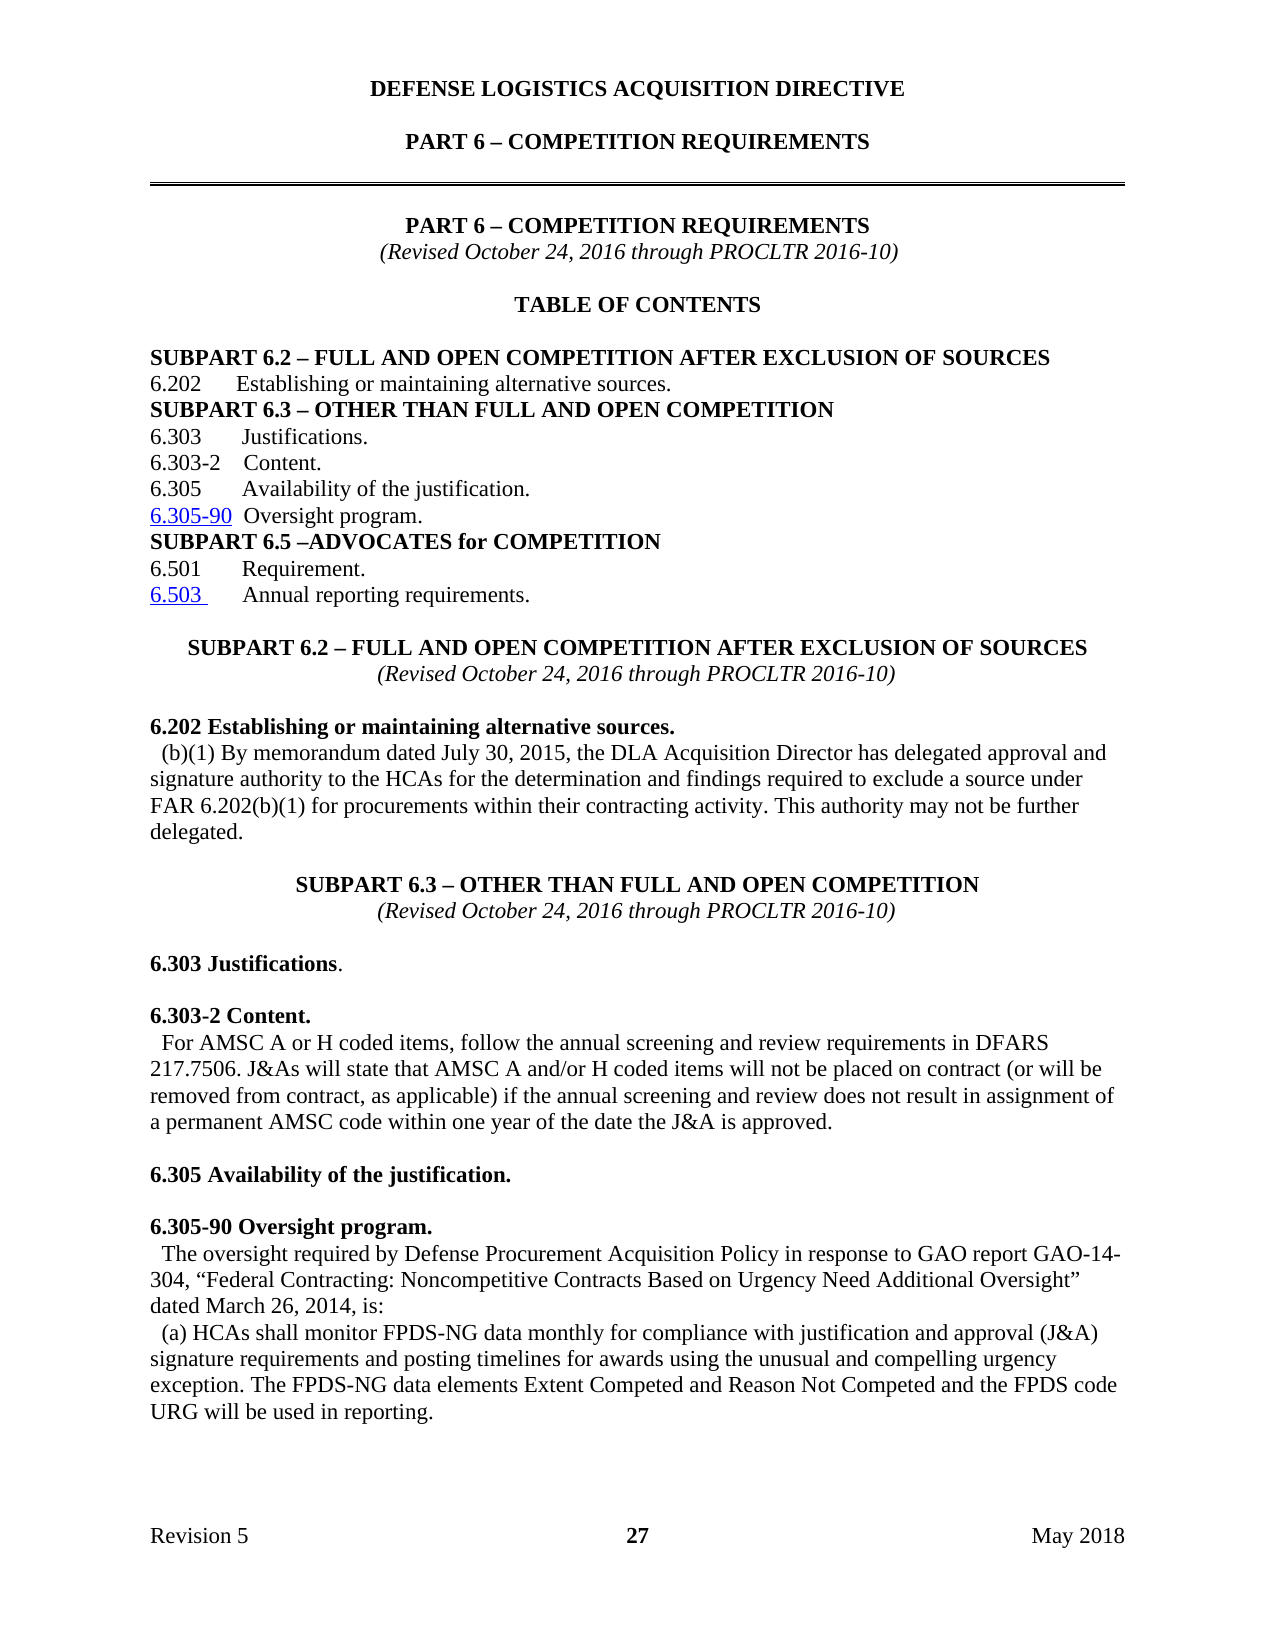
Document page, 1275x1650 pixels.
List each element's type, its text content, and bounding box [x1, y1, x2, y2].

text (a) HCAs shall monitor FPDS-NG data monthly for compliance with justification and approval (J&A) signature requirements and posting timelines for awards using the unusual and compelling urgency exception. The FPDS-NG data elements Extent Competed and Reason Not Competed and the FPDS code URG will be used in reporting. [150, 1319, 1125, 1424]
text (Revised October 24, 2016 through PROCLTR 2016-10) [150, 897, 1125, 923]
text 6.305-90 Oversight program. [150, 502, 1125, 528]
text 6.303-2 Content. [150, 1003, 1125, 1029]
text For AMSC A or H coded items, follow the annual screening and review requirements in DFARS 217.7506. J&As will state that AMSC A and/or H coded items will not be placed on contract (or will be removed from contract, as applicable) if the annual screening and review does not result in assignment of a permanent AMSC code within one year of the date the J&A is approved. [150, 1029, 1125, 1134]
text (Revised October 24, 2016 through PROCLTR 2016-10) [150, 238, 1125, 265]
text 6.305 Availability of the justification. [150, 1161, 1125, 1187]
text SUBPART 6.3 – OTHER THAN FULL AND OPEN COMPETITION [150, 871, 1125, 897]
text (Revised October 24, 2016 through PROCLTR 2016-10) [150, 660, 1125, 686]
text 6.501 Requirement. [150, 554, 1125, 581]
text 6.305 Availability of the justification. [150, 476, 1125, 502]
text (b)(1) By memorandum dated July 30, 2015, the DLA Acquisition Director has delegated approval and signature authority to the HCAs for the determination and findings required to exclude a source under FAR 6.202(b)(1) for procurements within their contracting activity. This authority may not be further delegated. [150, 739, 1125, 844]
text 6.202 Establishing or maintaining alternative sources. [150, 713, 1125, 739]
text 6.305-90 Oversight program. [150, 1213, 1125, 1240]
text TABLE OF CONTENTS [150, 291, 1125, 317]
text 6.303 Justifications. [150, 423, 1125, 449]
text SUBPART 6.2 – FULL AND OPEN COMPETITION AFTER EXCLUSION OF SOURCES [150, 344, 1125, 370]
text SUBPART 6.3 – OTHER THAN FULL AND OPEN COMPETITION [150, 396, 1125, 423]
text 6.303-2 Content. [150, 449, 1125, 476]
text 6.303 Justifications. [150, 950, 1125, 976]
text PART 6 – COMPETITION REQUIREMENTS [150, 212, 1125, 238]
text SUBPART 6.2 – FULL AND OPEN COMPETITION AFTER EXCLUSION OF SOURCES [150, 634, 1125, 660]
text 6.202 Establishing or maintaining alternative sources. [150, 370, 1125, 396]
text 6.503 Annual reporting requirements. [150, 581, 1125, 607]
text The oversight required by Defense Procurement Acquisition Policy in response to GAO report GAO-14-304, “Federal Contracting: Noncompetitive Contracts Based on Urgency Need Additional Oversight” dated March 26, 2014, is: [150, 1240, 1125, 1319]
text SUBPART 6.5 –ADVOCATES for COMPETITION [150, 528, 1125, 554]
